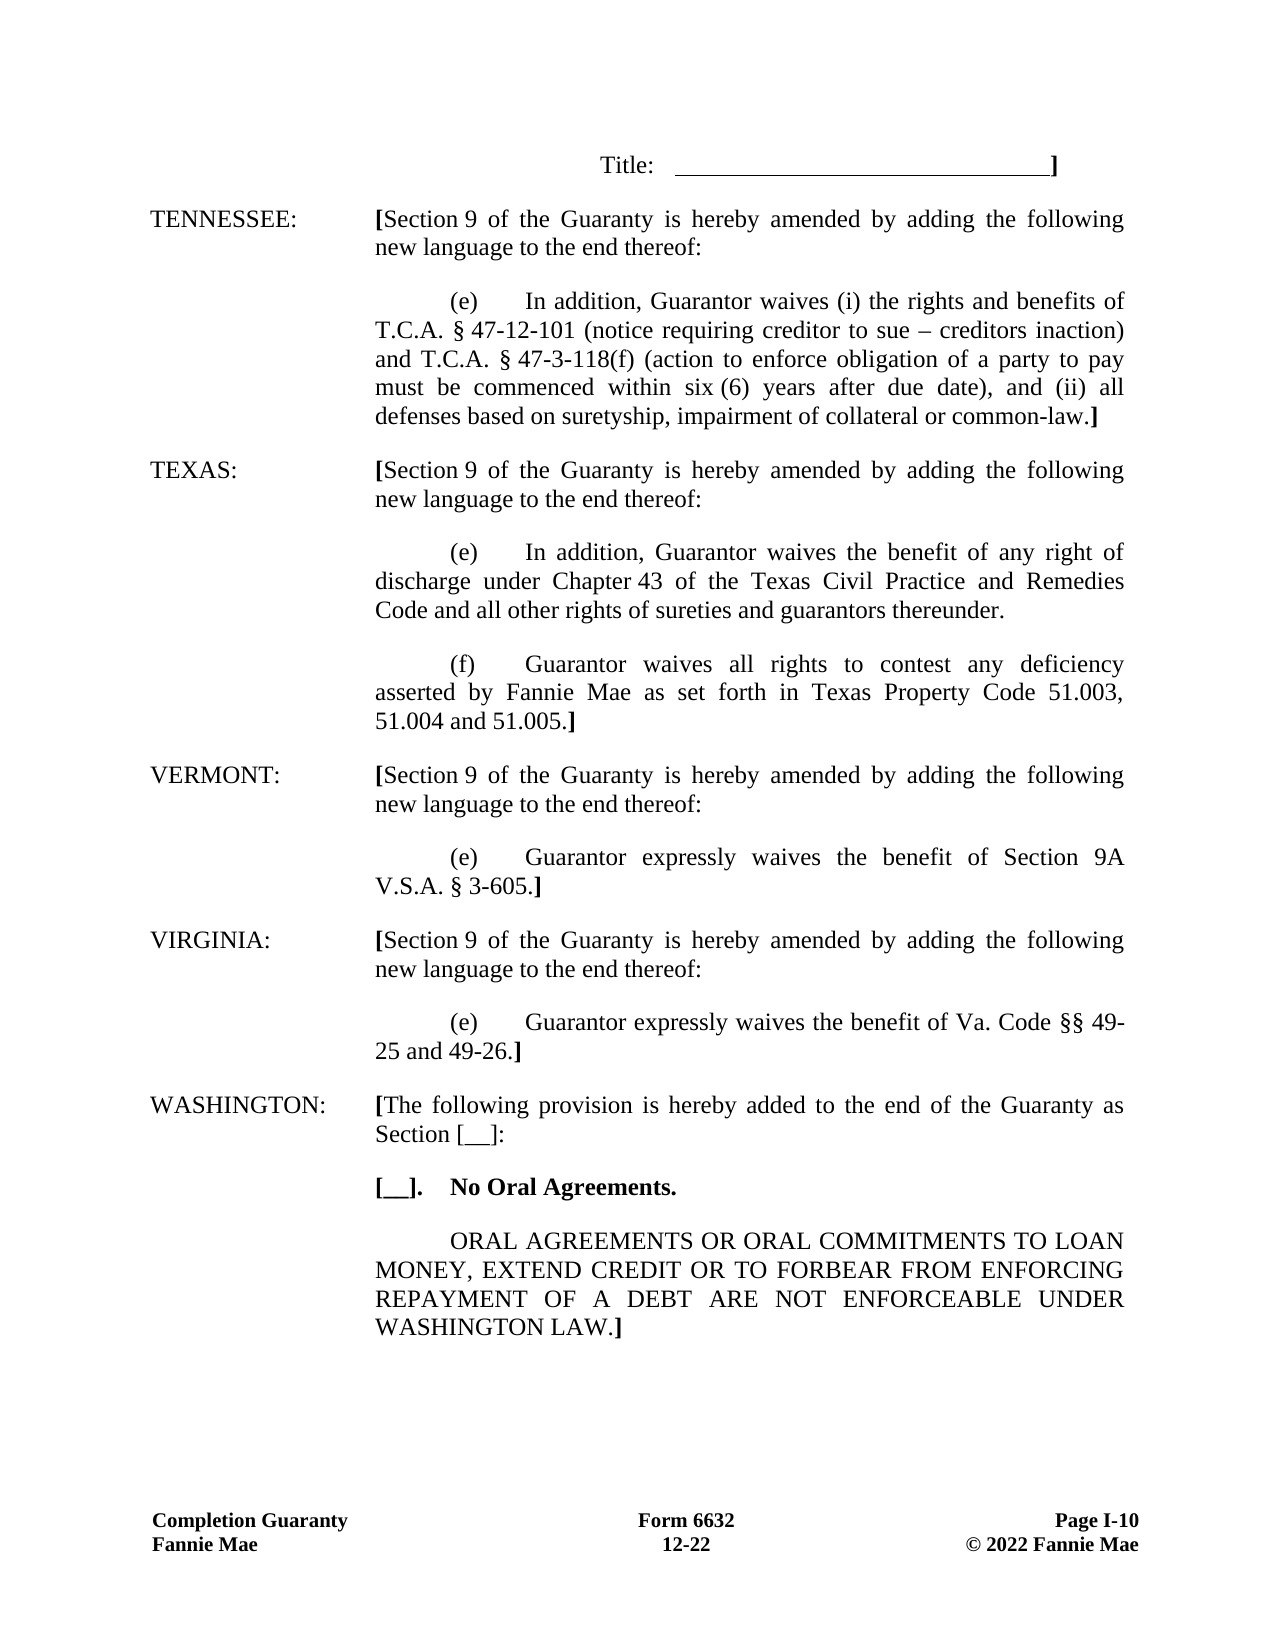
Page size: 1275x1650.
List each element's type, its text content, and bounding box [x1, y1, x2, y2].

text ORAL AGREEMENTS OR ORAL COMMITMENTS TO LOAN MONEY, EXTEND CREDIT OR TO FORBEAR FROM ENFORCING REPAYMENT OF A DEBT ARE NOT ENFORCEABLE UNDER LAW.] [375, 1226, 1125, 1341]
text [__]. No Oral Agreements. [375, 1172, 1125, 1201]
text (e) Guarantor expressly waives the benefit of Va. Code §§ 49-25 and 49-26.] [375, 1007, 1125, 1065]
text VIRGINIA: [Section 9 of the Guaranty is hereby amended by adding the following new language to the end thereof: [150, 925, 1125, 982]
text Title: ] [600, 150, 1125, 179]
text WASHINGTON: [The following provision is hereby added to the end of the Guaranty as Section [__]: [150, 1090, 1125, 1147]
text (e) In addition, Guarantor waives (i) the rights and benefits of T.C.A. § 47-12-101 (notice requiring creditor to sue – creditors inaction) and T.C.A. § 47-3-118(f) (action to enforce obligation of a party to pay must be commenced within six (6) years after due date), and (ii) all defenses based on suretyship, impairment of collateral or common-law.] [375, 286, 1125, 430]
text TENNESSEE: [Section 9 of the Guaranty is hereby amended by adding the following new language to the end thereof: [150, 204, 1125, 261]
text (f) Guarantor waives all rights to contest any deficiency asserted by Fannie Mae as set forth in Texas Property Code 51.003, 51.004 and 51.005.] [375, 649, 1125, 735]
text TEXAS: [Section 9 of the Guaranty is hereby amended by adding the following new language to the end thereof: [150, 455, 1125, 512]
text VERMONT: [Section 9 of the Guaranty is hereby amended by adding the following new language to the end thereof: [150, 760, 1125, 817]
text (e) In addition, Guarantor waives the benefit of any right of discharge under Chapter 43 of the Texas Civil Practice and Remedies Code and all other rights of sureties and guarantors thereunder. [375, 537, 1125, 624]
text (e) Guarantor expressly waives the benefit of Section 9A V.S.A. § 3-605.] [375, 842, 1125, 900]
